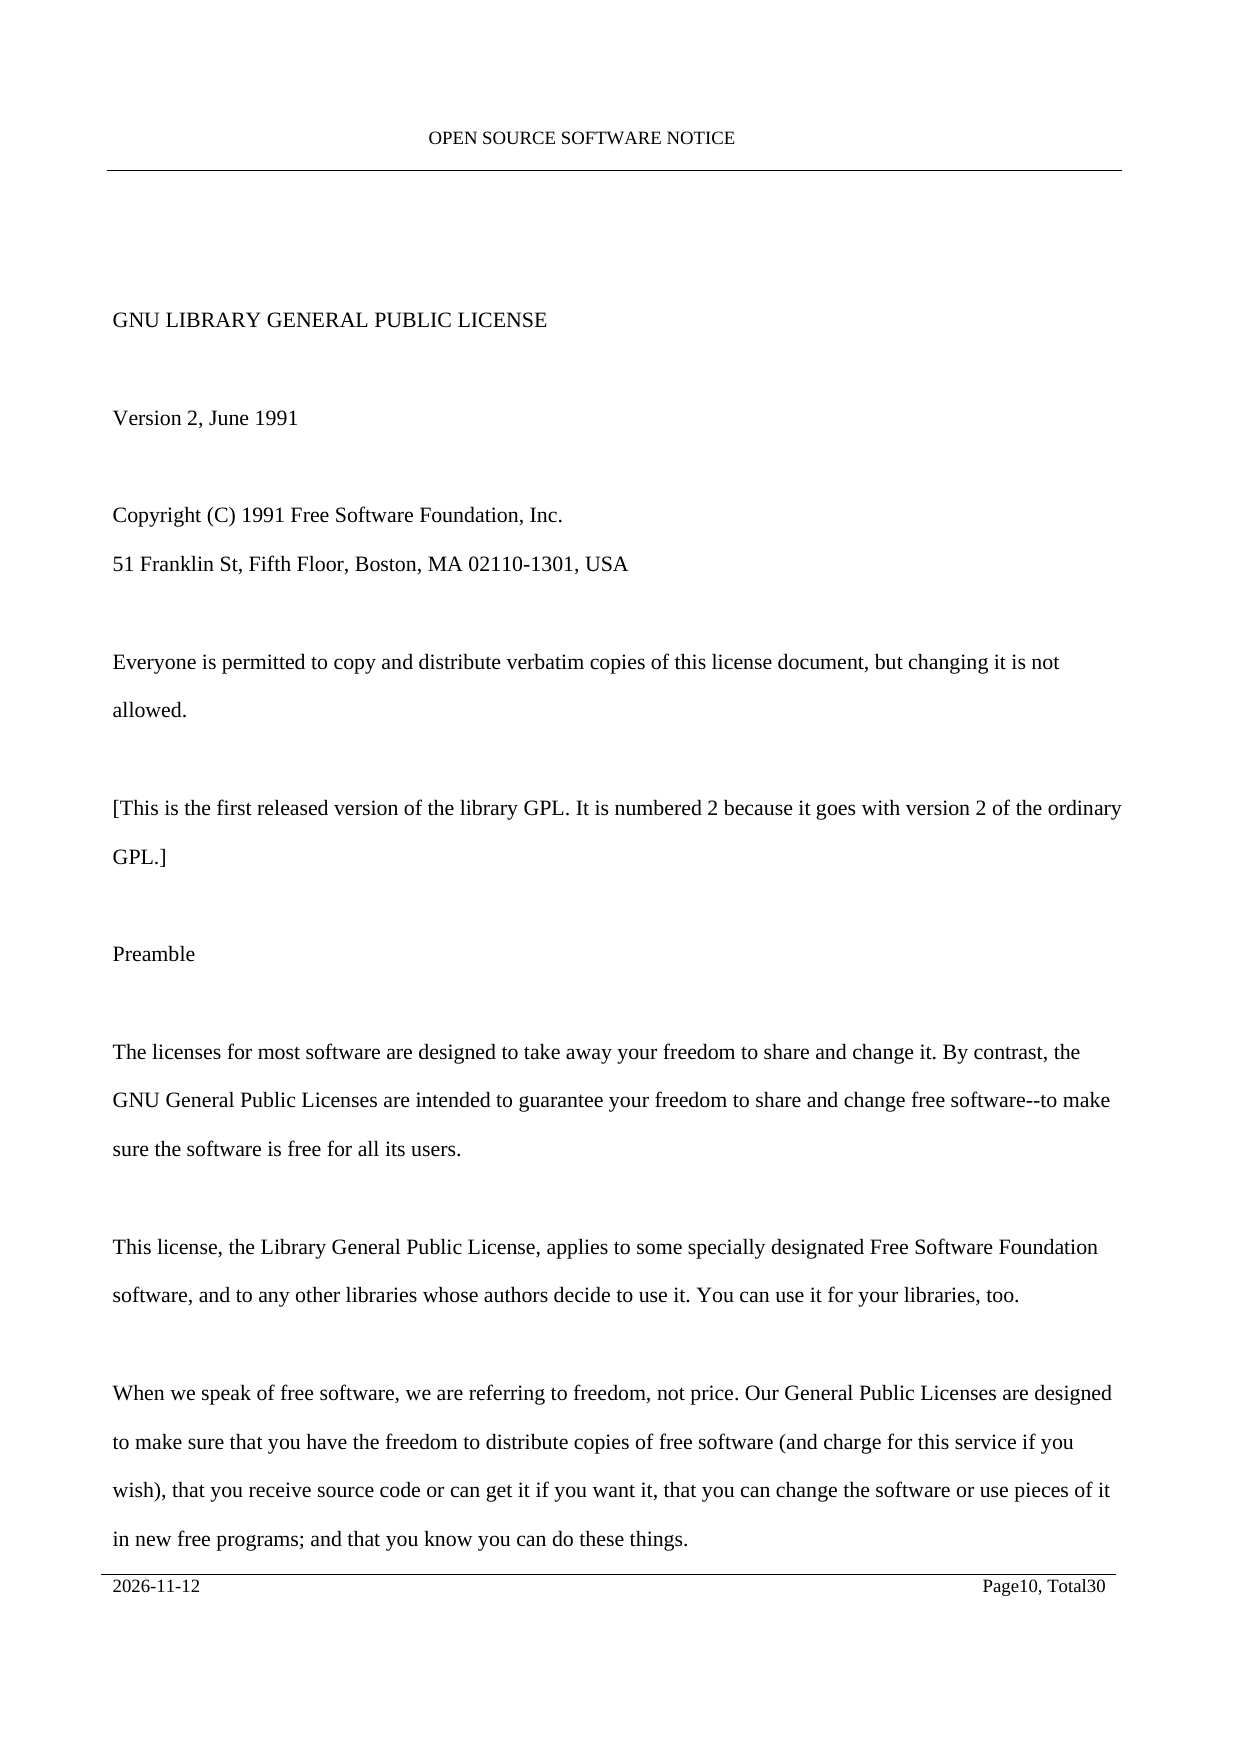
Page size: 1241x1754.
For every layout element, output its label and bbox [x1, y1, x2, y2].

text [112, 206, 1128, 1555]
